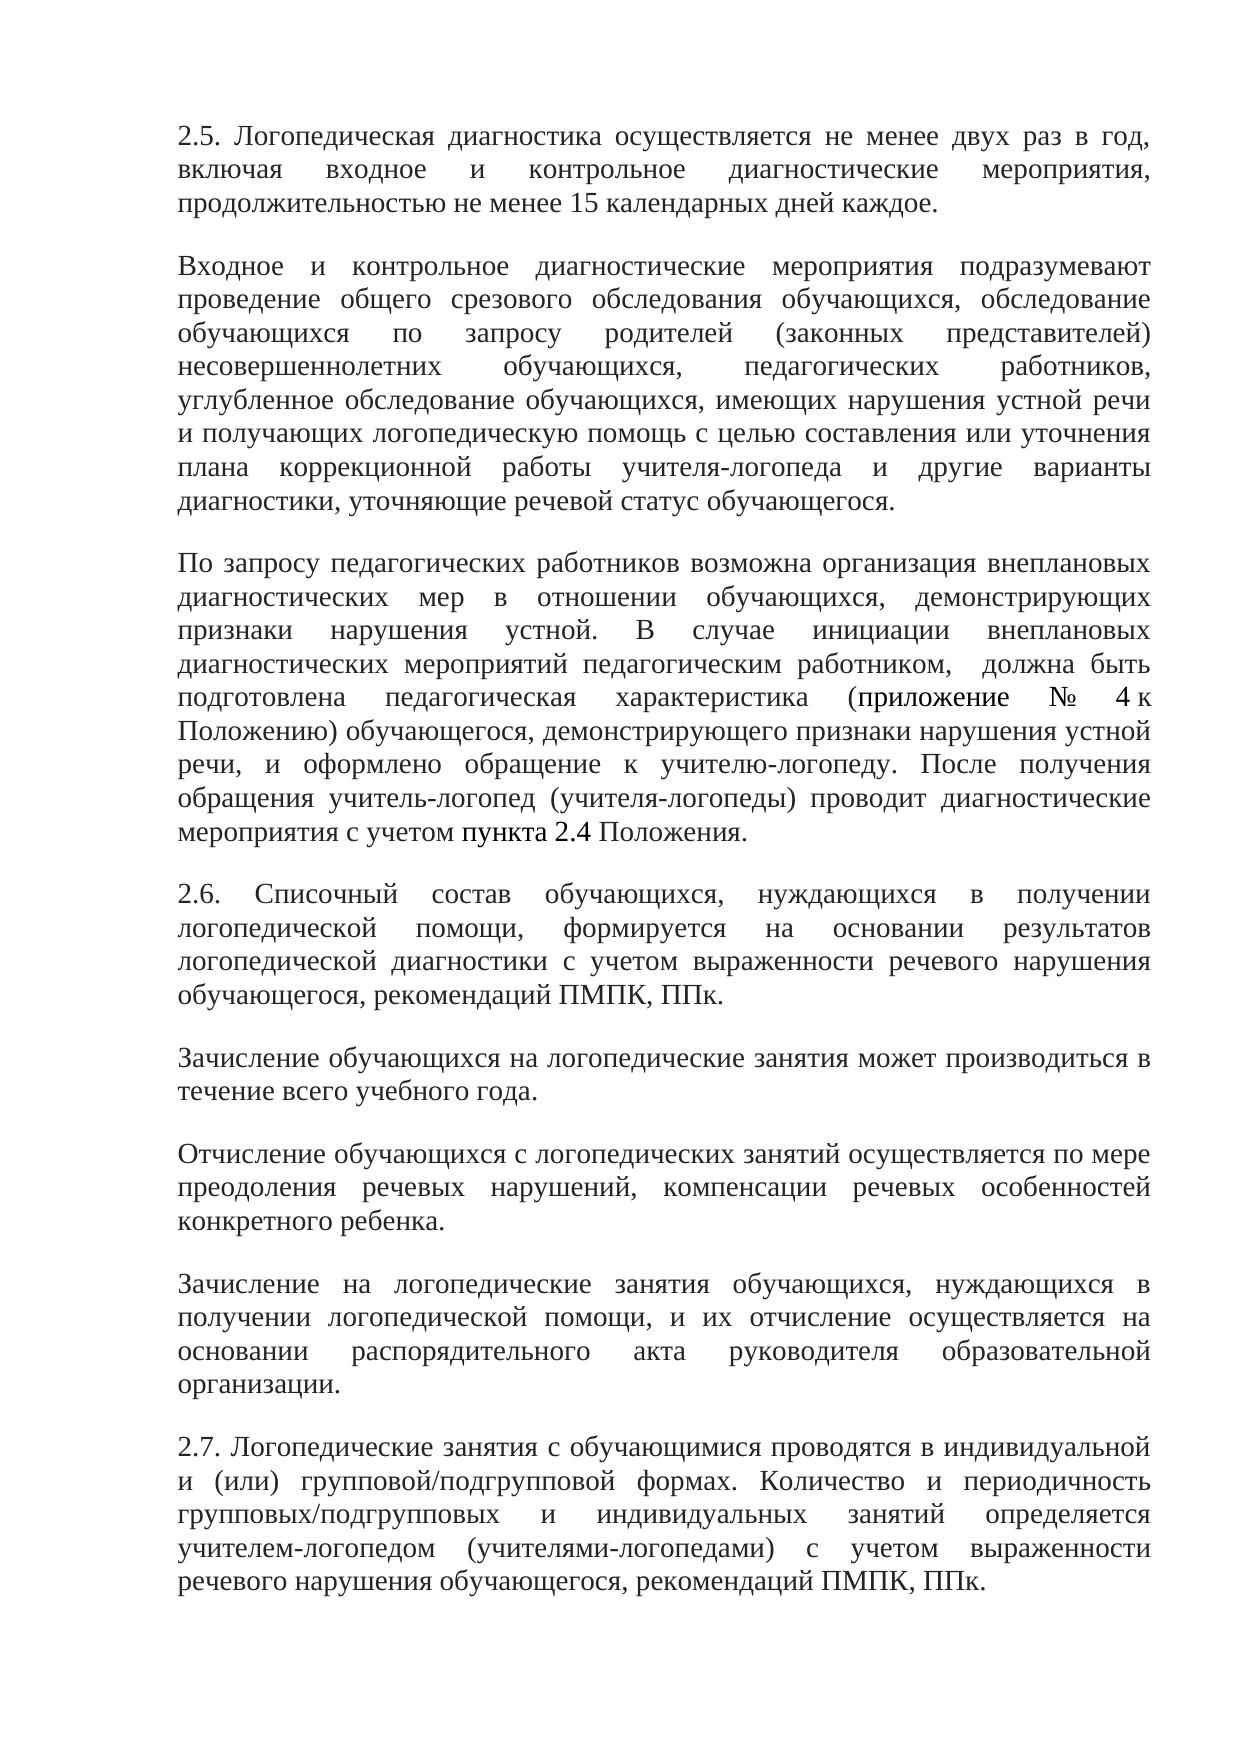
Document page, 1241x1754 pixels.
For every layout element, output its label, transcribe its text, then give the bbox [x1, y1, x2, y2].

text Зачисление на логопедические занятия обучающихся, нуждающихся в получении логопедической помощи, и их отчисление осуществляется на основании распорядительного акта руководителя образовательной организации. [177, 1266, 1152, 1400]
text По запросу педагогических работников возможна организация внеплановых диагностических мер в отношении обучающихся, демонстрирующих признаки нарушения устной. В случае инициации внеплановых диагностических мероприятий педагогическим работником, должна быть подготовлена педагогическая характеристика (приложение № 4 к Положению) обучающегося, демонстрирующего признаки нарушения устной речи, и оформлено обращение к учителю-логопеду. После получения обращения учитель-логопед (учителя-логопеды) проводит диагностические мероприятия с учетом пункта 2.4 Положения. [177, 545, 1152, 847]
text 2.5. Логопедическая диагностика осуществляется не менее двух раз в год, включая входное и контрольное диагностические мероприятия, продолжительностью не менее 15 календарных дней каждое. [177, 118, 1152, 219]
text 2.7. Логопедические занятия с обучающимися проводятся в индивидуальной и (или) групповой/подгрупповой формах. Количество и периодичность групповых/подгрупповых и индивидуальных занятий определяется учителем-логопедом (учителями-логопедами) с учетом выраженности речевого нарушения обучающегося, рекомендаций ПМПК, ППк. [177, 1429, 1152, 1597]
text Зачисление обучающихся на логопедические занятия может производиться в течение всего учебного года. [177, 1040, 1152, 1107]
text 2.6. Списочный состав обучающихся, нуждающихся в получении логопедической помощи, формируется на основании результатов логопедической диагностики с учетом выраженности речевого нарушения обучающегося, рекомендаций ПМПК, ППк. [177, 876, 1152, 1011]
text Отчисление обучающихся с логопедических занятий осуществляется по мере преодоления речевых нарушений, компенсации речевых особенностей конкретного ребенка. [177, 1136, 1152, 1237]
text Входное и контрольное диагностические мероприятия подразумевают проведение общего срезового обследования обучающихся, обследование обучающихся по запросу родителей (законных представителей) несовершеннолетних обучающихся, педагогических работников, углубленное обследование обучающихся, имеющих нарушения устной речи и получающих логопедическую помощь с целью составления или уточнения плана коррекционной работы учителя-логопеда и другие варианты диагностики, уточняющие речевой статус обучающегося. [177, 248, 1152, 516]
